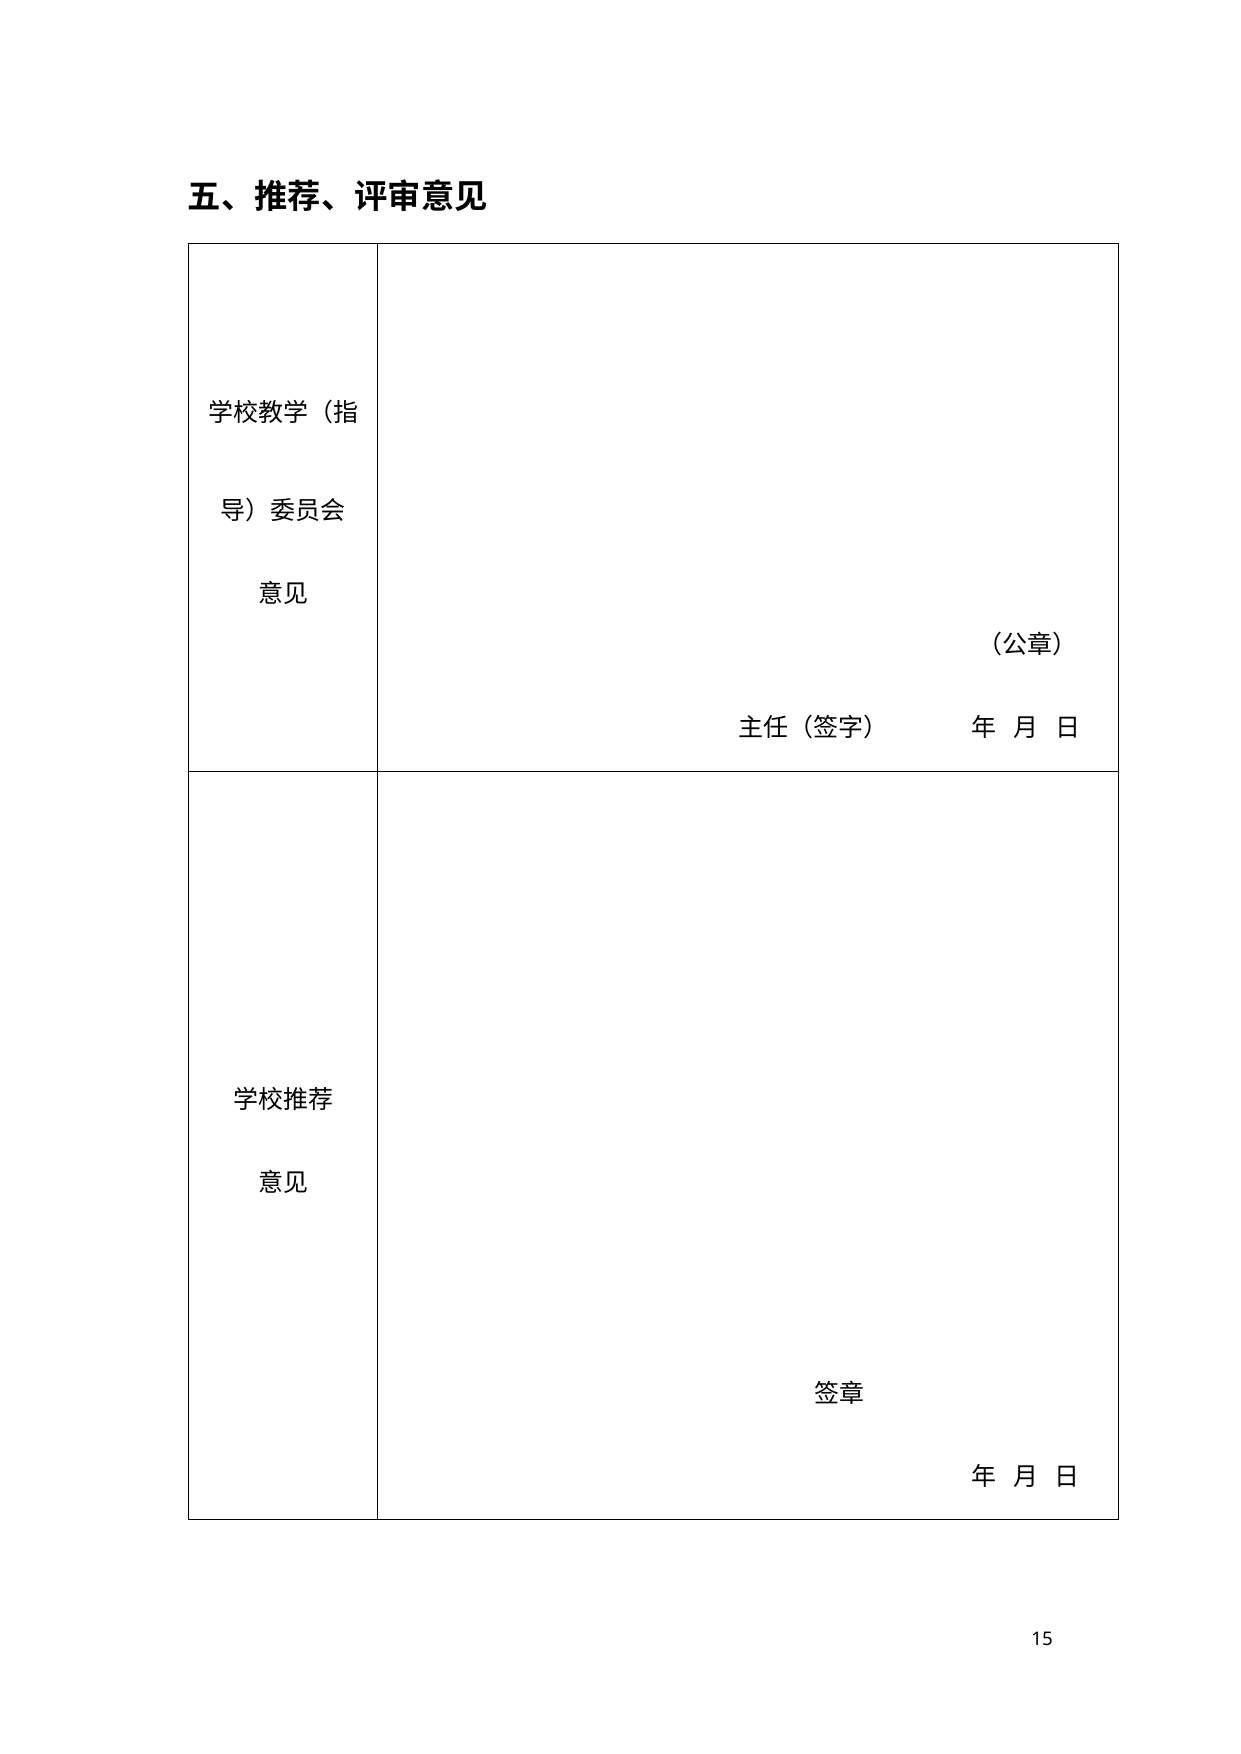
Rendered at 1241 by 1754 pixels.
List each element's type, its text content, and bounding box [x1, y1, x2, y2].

table_cell 签章 年 月 日 [378, 772, 1118, 1519]
text 五、推荐、评审意见 [187, 162, 1053, 227]
table_header 学校教学（指导）委员会 意见 [189, 244, 377, 771]
table_cell 学校推荐 意见 [189, 772, 377, 1519]
table_header （公章） 主任（签字） 年 月 日 [378, 244, 1118, 771]
